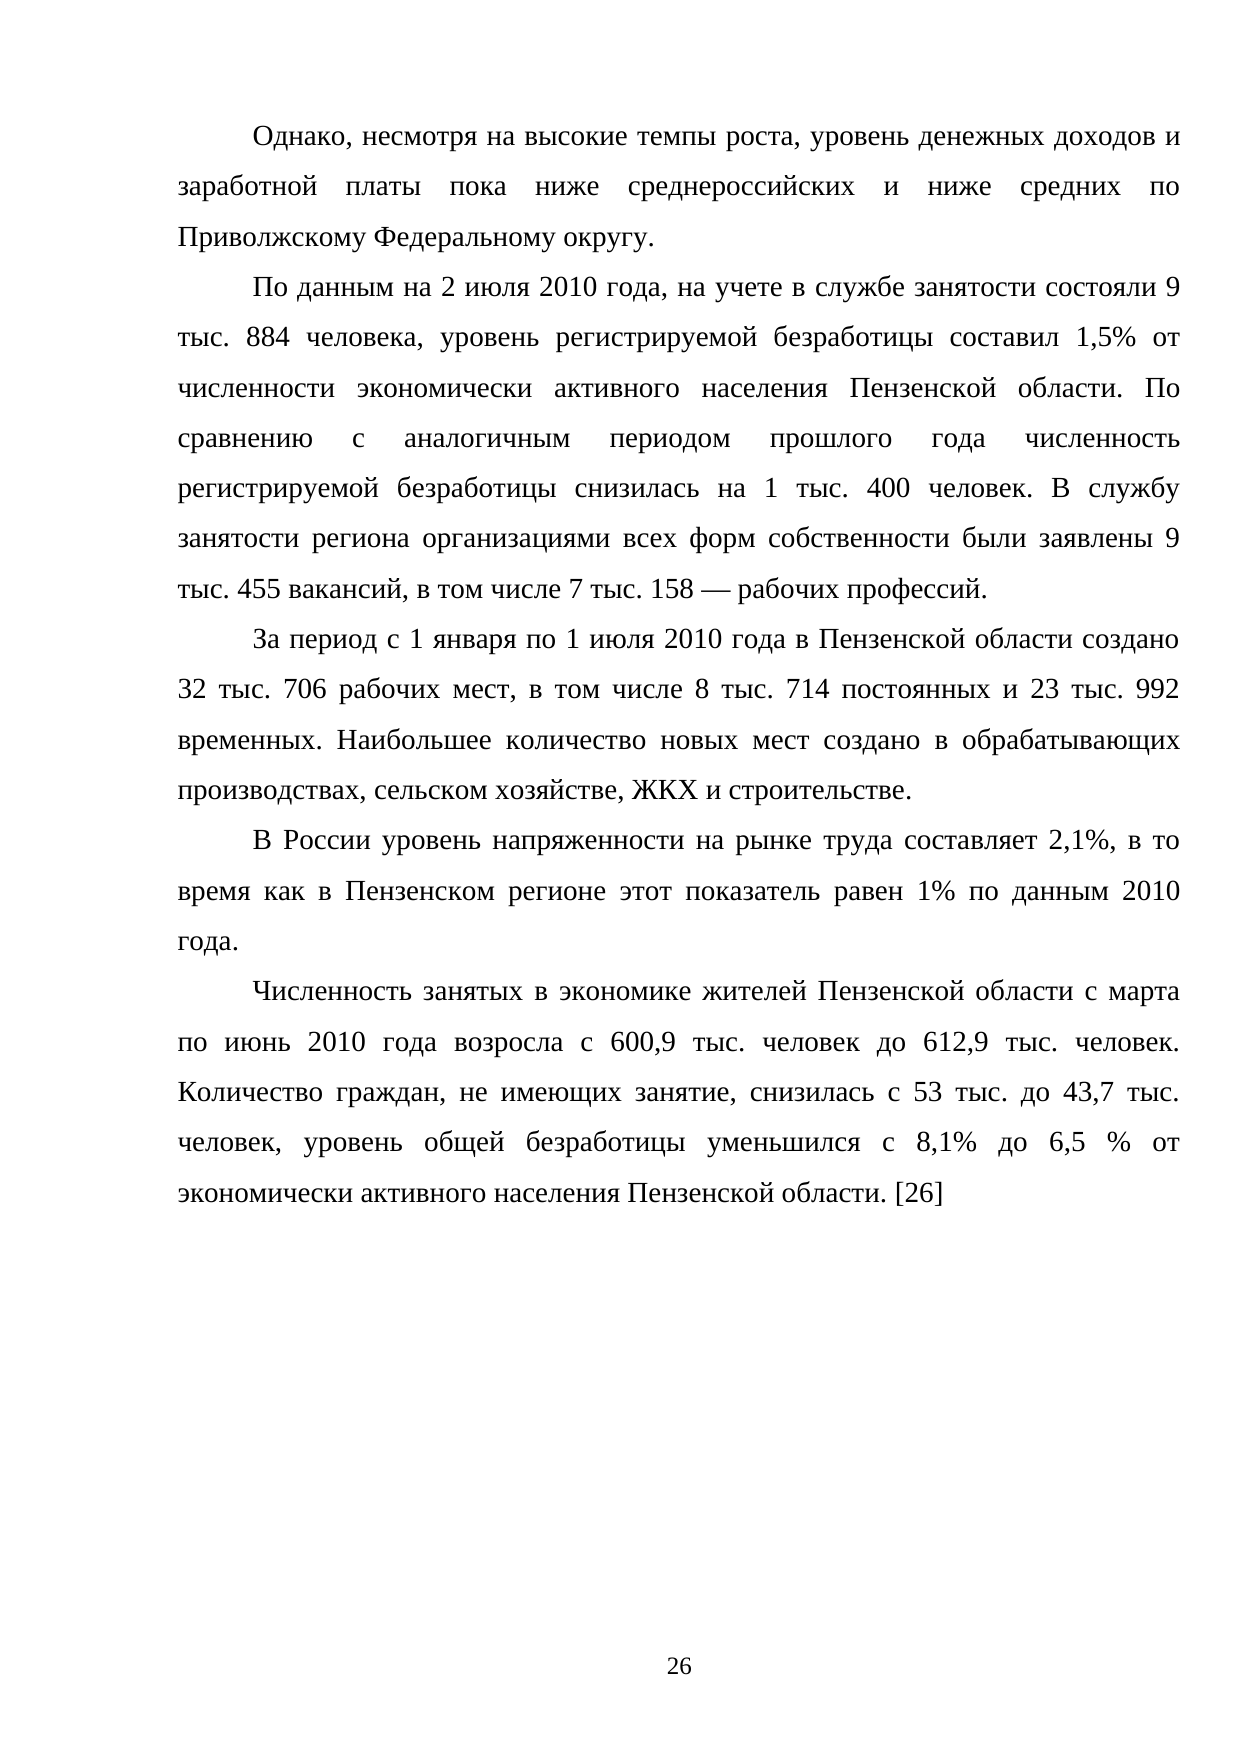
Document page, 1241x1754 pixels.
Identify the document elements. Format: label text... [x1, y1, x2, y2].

text Численность занятых в экономике жителей Пензенской области с марта по июнь 2010 года возросла с 600,9 тыс. человек до 612,9 тыс. человек. Количество граждан, не имеющих занятие, снизилась с 53 тыс. до 43,7 тыс. человек, уровень общей безработицы уменьшился с 8,1% до 6,5 % от экономически активного населения Пензенской области. [26] [177, 973, 1181, 1208]
text За период с 1 января по 1 июля 2010 года в Пензенской области создано 32 тыс. 706 рабочих мест, в том числе 8 тыс. 714 постоянных и 23 тыс. 992 временных. Наибольшее количество новых мест создано в обрабатывающих производствах, сельском хозяйстве, ЖКХ и строительстве. [177, 621, 1181, 806]
text В России уровень напряженности на рынке труда составляет 2,1%, в то время как в Пензенском регионе этот показатель равен 1% по данным 2010 года. [177, 822, 1181, 957]
text Однако, несмотря на высокие темпы роста, уровень денежных доходов и заработной платы пока ниже среднероссийских и ниже средних по Приволжскому Федеральному округу. [177, 118, 1181, 252]
text По данным на 2 июля 2010 года, на учете в службе занятости состояли 9 тыс. 884 человека, уровень регистрируемой безработицы составил 1,5% от численности экономически активного населения Пензенской области. По сравнению с аналогичным периодом прошлого года численность регистрируемой безработицы снизилась на 1 тыс. 400 человек. В службу занятости региона организациями всех форм собственности были заявлены 9 тыс. 455 вакансий, в том числе 7 тыс. 158 — рабочих профессий. [177, 269, 1181, 604]
